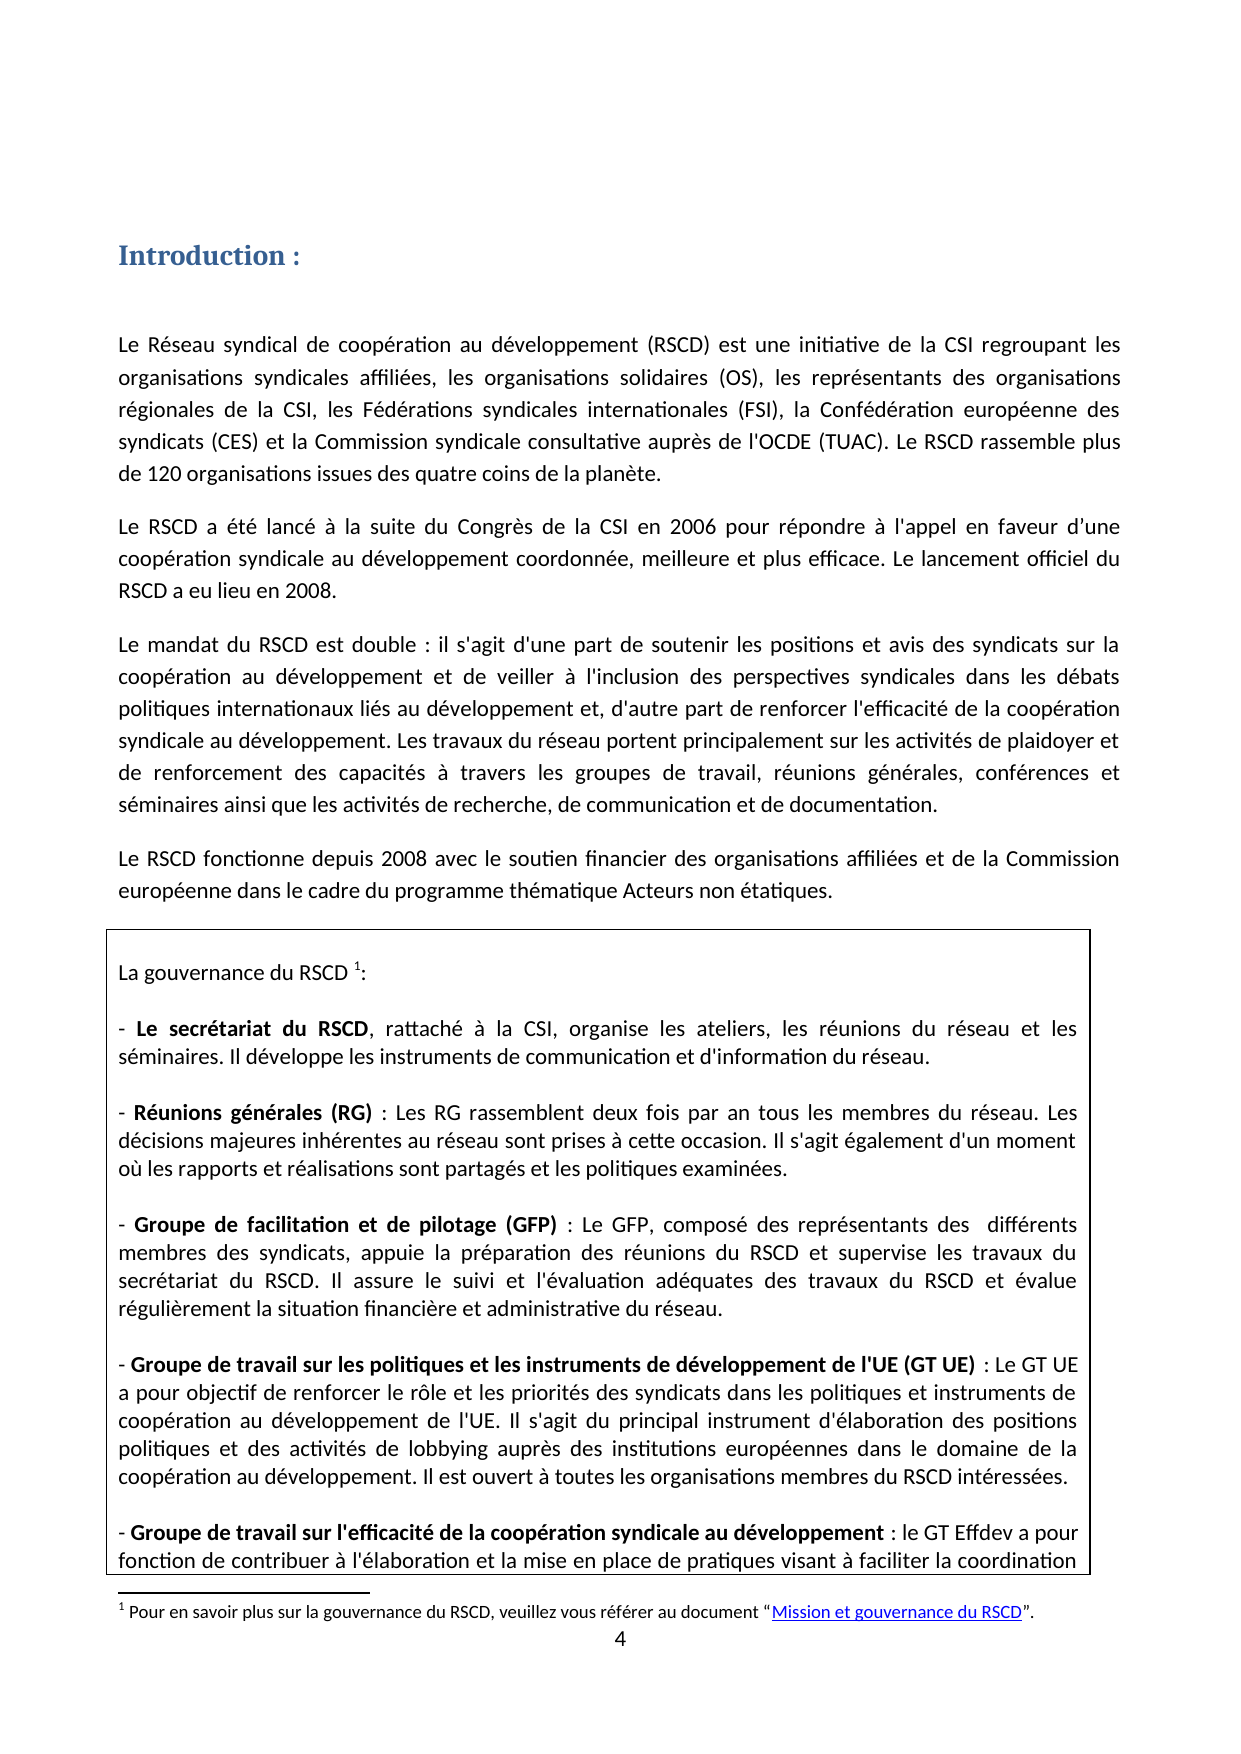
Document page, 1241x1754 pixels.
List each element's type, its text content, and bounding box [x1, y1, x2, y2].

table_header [107, 930, 1089, 1574]
subtitle Introduction : [118, 239, 1122, 272]
text Le mandat du RSCD est double : il s'agit d'une part de soutenir les positions et avis des syndicats sur la coopération au développement et de veiller à l'inclusion des perspectives syndicales dans les débats politiques internationaux liés au développement et, d'autre part de renforcer l'efficacité de la coopération syndicale au développement. Les travaux du réseau portent principalement sur les activités de plaidoyer et de renforcement des capacités à travers les groupes de travail, réunions générales, conférences et séminaires ainsi que les activités de recherche, de communication et de documentation. [118, 630, 1122, 819]
text Le RSCD fonctionne depuis 2008 avec le soutien financier des organisations affiliées et de la Commission européenne dans le cadre du programme thématique Acteurs non étatiques. [118, 844, 1122, 904]
text Le Réseau syndical de coopération au développement (RSCD) est une initiative de la CSI regroupant les organisations syndicales affiliées, les organisations solidaires (OS), les représentants des organisations régionales de la CSI, les Fédérations syndicales internationales (FSI), la Confédération européenne des syndicats (CES) et la Commission syndicale consultative auprès de l'OCDE (TUAC). Le RSCD rassemble plus de 120 organisations issues des quatre coins de la planète. [118, 331, 1122, 487]
text Le RSCD a été lancé à la suite du Congrès de la CSI en 2006 pour répondre à l'appel en faveur d’une coopération syndicale au développement coordonnée, meilleure et plus efficace. Le lancement officiel du RSCD a eu lieu en 2008. [118, 512, 1122, 605]
